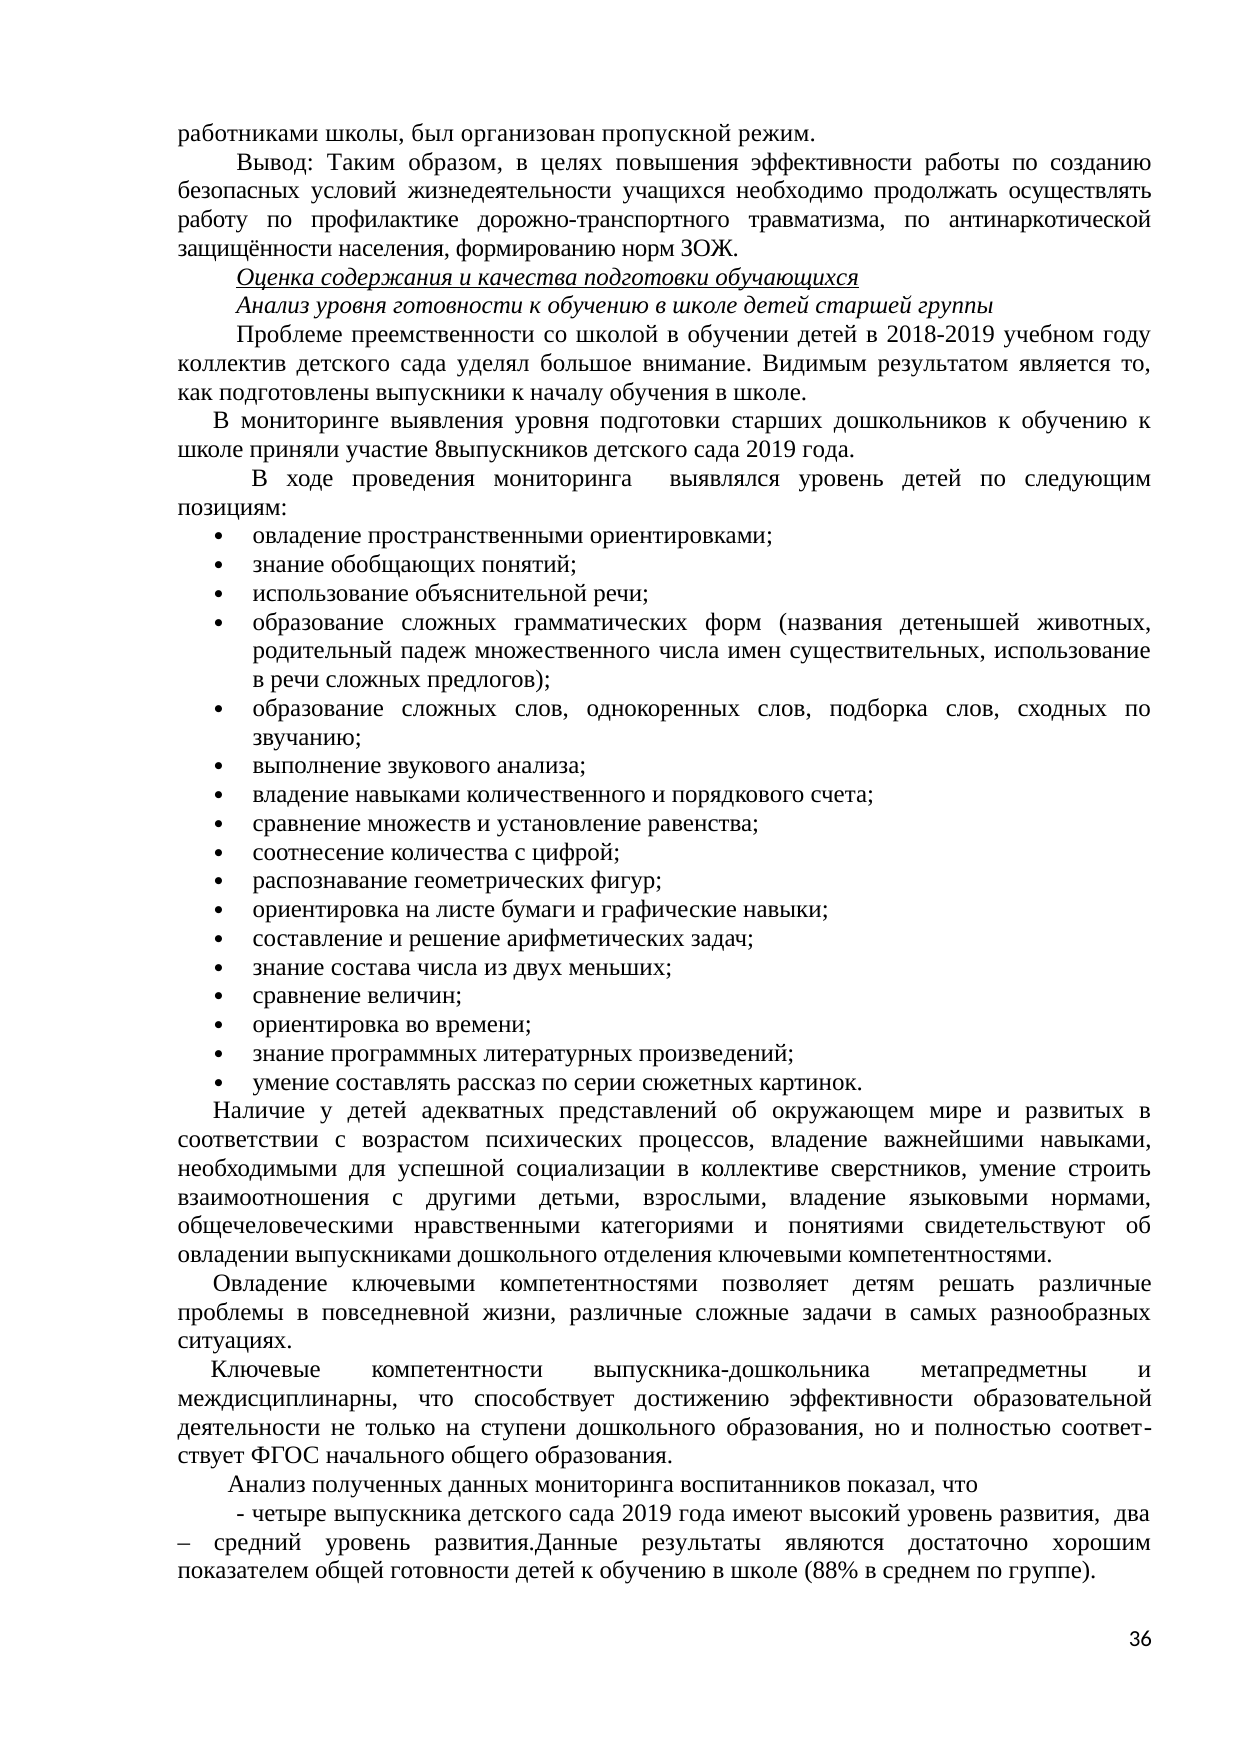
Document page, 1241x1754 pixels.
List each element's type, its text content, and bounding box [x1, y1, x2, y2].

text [177, 118, 1152, 147]
text Проблеме преемственности со школой в обучении детей в 2018-2019 учебном году коллектив детского сада уделял большое внимание. Видимым результатом является то, как подготовлены выпускники к началу обучения в школе. [177, 319, 1152, 406]
list соотнесение количества с цифрой; [215, 837, 1152, 866]
text Анализ уровня готовности к обучению в школе детей старшей группы [177, 291, 1152, 319]
list ориентировка во времени; [215, 1009, 1152, 1038]
list использование объяснительной речи; [215, 578, 1152, 607]
text - четыре выпускника детского сада 2019 года имеют высокий уровень развития, два – средний уровень развития.Данные результаты являются достаточно хорошим показателем общей готовности детей к обучению в школе (88% в среднем по группе). [177, 1498, 1152, 1584]
list умение составлять рассказ по серии сюжетных картинок. [215, 1067, 1152, 1096]
list составление и решение арифметических задач; [215, 923, 1152, 952]
list сравнение величин; [215, 981, 1152, 1009]
text В мониторинге выявления уровня подготовки старших дошкольников к обучению к школе приняли участие 8выпускников детского сада 2019 года. [177, 406, 1152, 463]
list знание программных литературных произведений; [215, 1038, 1152, 1067]
text Наличие у детей адекватных представлений об окружающем мире и развитых в соответствии с возрастом психических процессов, владение важнейшими навыками, необходимыми для успешной социализации в коллективе сверстников, умение строить взаимоотношения с другими детьми, взрослыми, владение языковыми нормами, общечеловеческими нравственными категориями и понятиями свидетельствуют об овладении выпускниками дошкольного отделения ключевыми компетентностями. [177, 1096, 1152, 1268]
list знание обобщающих понятий; [215, 549, 1152, 578]
list сравнение множеств и установление равенства; [215, 808, 1152, 837]
list выполнение звукового анализа; [215, 751, 1152, 779]
text Овладение ключевыми компетентностями позволяет детям решать различные проблемы в повседневной жизни, различные сложные задачи в самых разнообразных ситуациях. [177, 1268, 1152, 1354]
text Ключевые компетентности выпускника-дошкольника метапредметны и междисциплинарны, что способствует достижению эффективности образовательной деятельности не только на ступени дошкольного образования, но и полностью соответствует ФГОС начального общего образования. [177, 1354, 1152, 1469]
text В ходе проведения мониторинга выявлялся уровень детей по следующим позициям: [177, 463, 1152, 521]
list образование сложных грамматических форм (названия детенышей животных, родительный падеж множественного числа имен существительных, использование в речи сложных предлогов); [215, 607, 1152, 693]
list владение навыками количественного и порядкового счета; [215, 779, 1152, 808]
list ориентировка на листе бумаги и графические навыки; [215, 894, 1152, 923]
text Оценка содержания и качества подготовки обучающихся [177, 262, 1152, 291]
list овладение пространственными ориентировками; [215, 521, 1152, 549]
text Анализ полученных данных мониторинга воспитанников показал, что [177, 1469, 1152, 1498]
text Вывод: Таким образом, в целях повышения эффективности работы по созданию безопасных условий жизнедеятельности учащихся необходимо продолжать осуществлять работу по профилактике дорожно-транспортного травматизма, по антинаркотической защищённости населения, формированию норм ЗОЖ. [177, 147, 1152, 262]
list образование сложных слов, однокоренных слов, подборка слов, сходных по звучанию; [215, 693, 1152, 751]
list распознавание геометрических фигур; [215, 866, 1152, 894]
list знание состава числа из двух меньших; [215, 952, 1152, 981]
